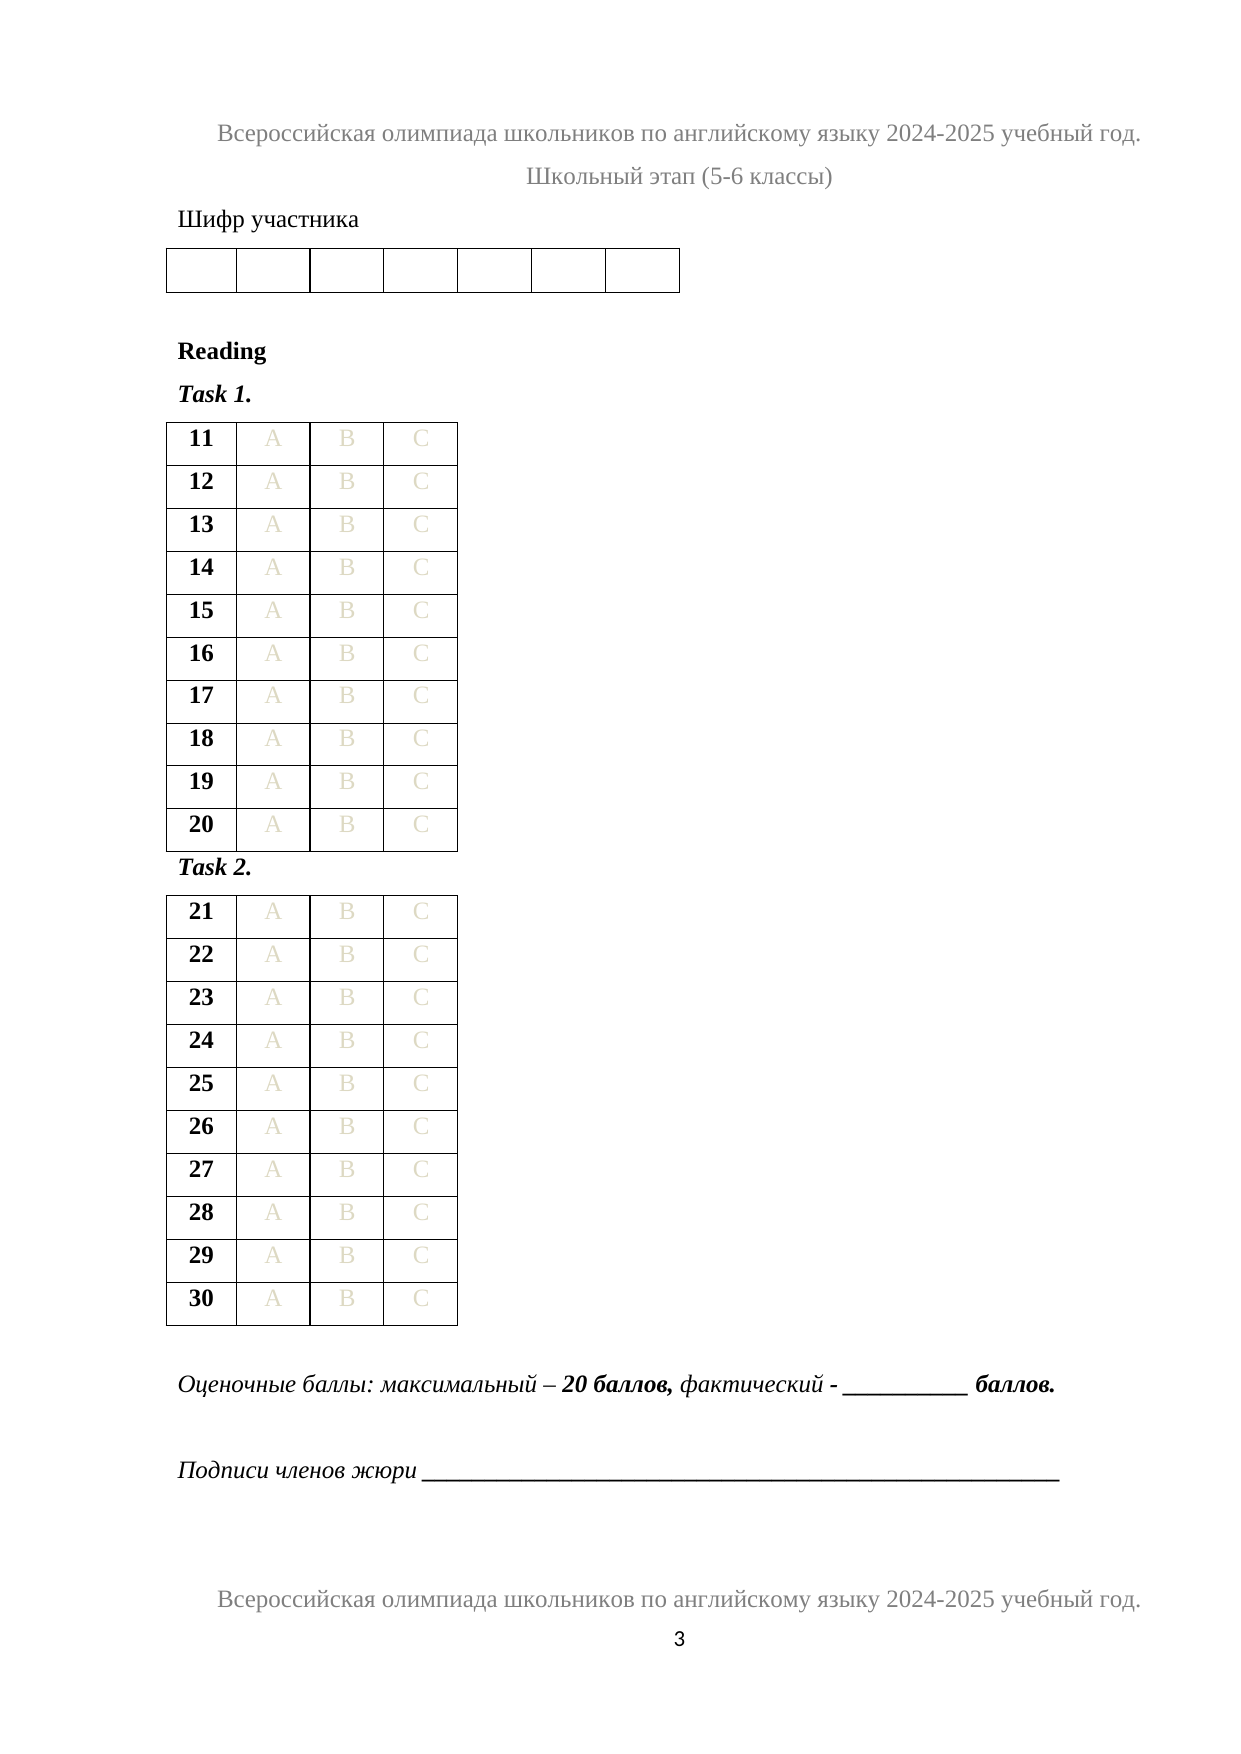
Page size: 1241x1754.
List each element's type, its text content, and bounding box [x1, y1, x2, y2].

table_header B [311, 423, 383, 465]
table_cell 22 [167, 939, 236, 981]
table_header A [237, 423, 309, 465]
table_cell C [384, 1068, 457, 1110]
table_cell A [237, 552, 309, 594]
table_cell A [237, 466, 309, 508]
table_cell B [311, 1240, 383, 1282]
table_cell B [311, 595, 383, 637]
table_cell 16 [167, 638, 236, 679]
text Школьный этап (5-6 классы) [177, 161, 1181, 190]
table_cell C [384, 982, 457, 1024]
text Reading [177, 336, 1181, 364]
table_cell B [311, 982, 383, 1024]
table_cell A [237, 1025, 309, 1067]
table_cell A [237, 766, 309, 808]
table_cell C [384, 681, 457, 722]
table_cell B [311, 1283, 383, 1324]
table_cell C [384, 1154, 457, 1196]
table_cell C [384, 552, 457, 594]
table_cell 23 [167, 982, 236, 1024]
table_cell 20 [167, 809, 236, 851]
table_cell 25 [167, 1068, 236, 1110]
table_cell A [237, 595, 309, 637]
table_header C [384, 423, 457, 465]
table_header [167, 249, 236, 292]
table_cell A [237, 1154, 309, 1196]
table_cell B [311, 552, 383, 594]
text Оценочные баллы: максимальный – 20 баллов, фактический - __________ баллов. [177, 1369, 1181, 1397]
table_cell 19 [167, 766, 236, 808]
table_cell B [311, 509, 383, 551]
table_cell C [384, 509, 457, 551]
table_header [532, 249, 605, 292]
table_cell B [311, 1154, 383, 1196]
table_cell 13 [167, 509, 236, 551]
table_cell B [311, 638, 383, 679]
table_cell B [311, 809, 383, 851]
table_cell C [384, 1283, 457, 1324]
table_header [458, 249, 531, 292]
table_cell B [311, 766, 383, 808]
table_cell 12 [167, 466, 236, 508]
table_header [237, 249, 309, 292]
table_cell A [237, 638, 309, 679]
table_cell A [237, 1240, 309, 1282]
table_cell C [384, 595, 457, 637]
table_cell 24 [167, 1025, 236, 1067]
table_header [311, 249, 383, 292]
table_cell B [311, 1197, 383, 1239]
table_cell A [237, 939, 309, 981]
table_cell B [311, 681, 383, 722]
table_cell A [237, 1283, 309, 1324]
table_cell B [311, 1111, 383, 1153]
table_cell B [311, 724, 383, 765]
text Task 1. [177, 379, 1181, 408]
table_cell 18 [167, 724, 236, 765]
table_cell C [384, 1197, 457, 1239]
table_cell 27 [167, 1154, 236, 1196]
table_header 21 [167, 896, 236, 938]
table_cell C [384, 1111, 457, 1153]
table_cell A [237, 509, 309, 551]
table_header A [237, 896, 309, 938]
table_header [384, 249, 457, 292]
table_cell 17 [167, 681, 236, 722]
table_cell A [237, 982, 309, 1024]
table_cell B [311, 466, 383, 508]
table_cell A [237, 1197, 309, 1239]
table_cell 28 [167, 1197, 236, 1239]
table_header C [384, 896, 457, 938]
text Task 2. [177, 852, 1181, 881]
table_cell 30 [167, 1283, 236, 1324]
table_cell C [384, 638, 457, 679]
table_cell A [237, 1111, 309, 1153]
table_header [606, 249, 679, 292]
table_cell B [311, 939, 383, 981]
table_cell B [311, 1025, 383, 1067]
table_cell 29 [167, 1240, 236, 1282]
text Шифр участника [177, 204, 1181, 233]
table_cell A [237, 809, 309, 851]
table_header 11 [167, 423, 236, 465]
table_cell 14 [167, 552, 236, 594]
table_cell 26 [167, 1111, 236, 1153]
table_cell C [384, 1240, 457, 1282]
table_cell A [237, 1068, 309, 1110]
table_cell C [384, 466, 457, 508]
table_cell C [384, 809, 457, 851]
table_cell A [237, 724, 309, 765]
table_cell C [384, 939, 457, 981]
table_header B [311, 896, 383, 938]
table_cell C [384, 766, 457, 808]
table_cell C [384, 724, 457, 765]
table_cell C [384, 1025, 457, 1067]
text Всероссийская олимпиада школьников по английскому языку 2024-2025 учебный год. [177, 1584, 1181, 1613]
text Всероссийская олимпиада школьников по английскому языку 2024-2025 учебный год. [177, 118, 1181, 147]
table_cell A [237, 681, 309, 722]
table_cell B [311, 1068, 383, 1110]
table_cell 15 [167, 595, 236, 637]
text Подписи членов жюри ___________________________________________________ [177, 1455, 1181, 1484]
